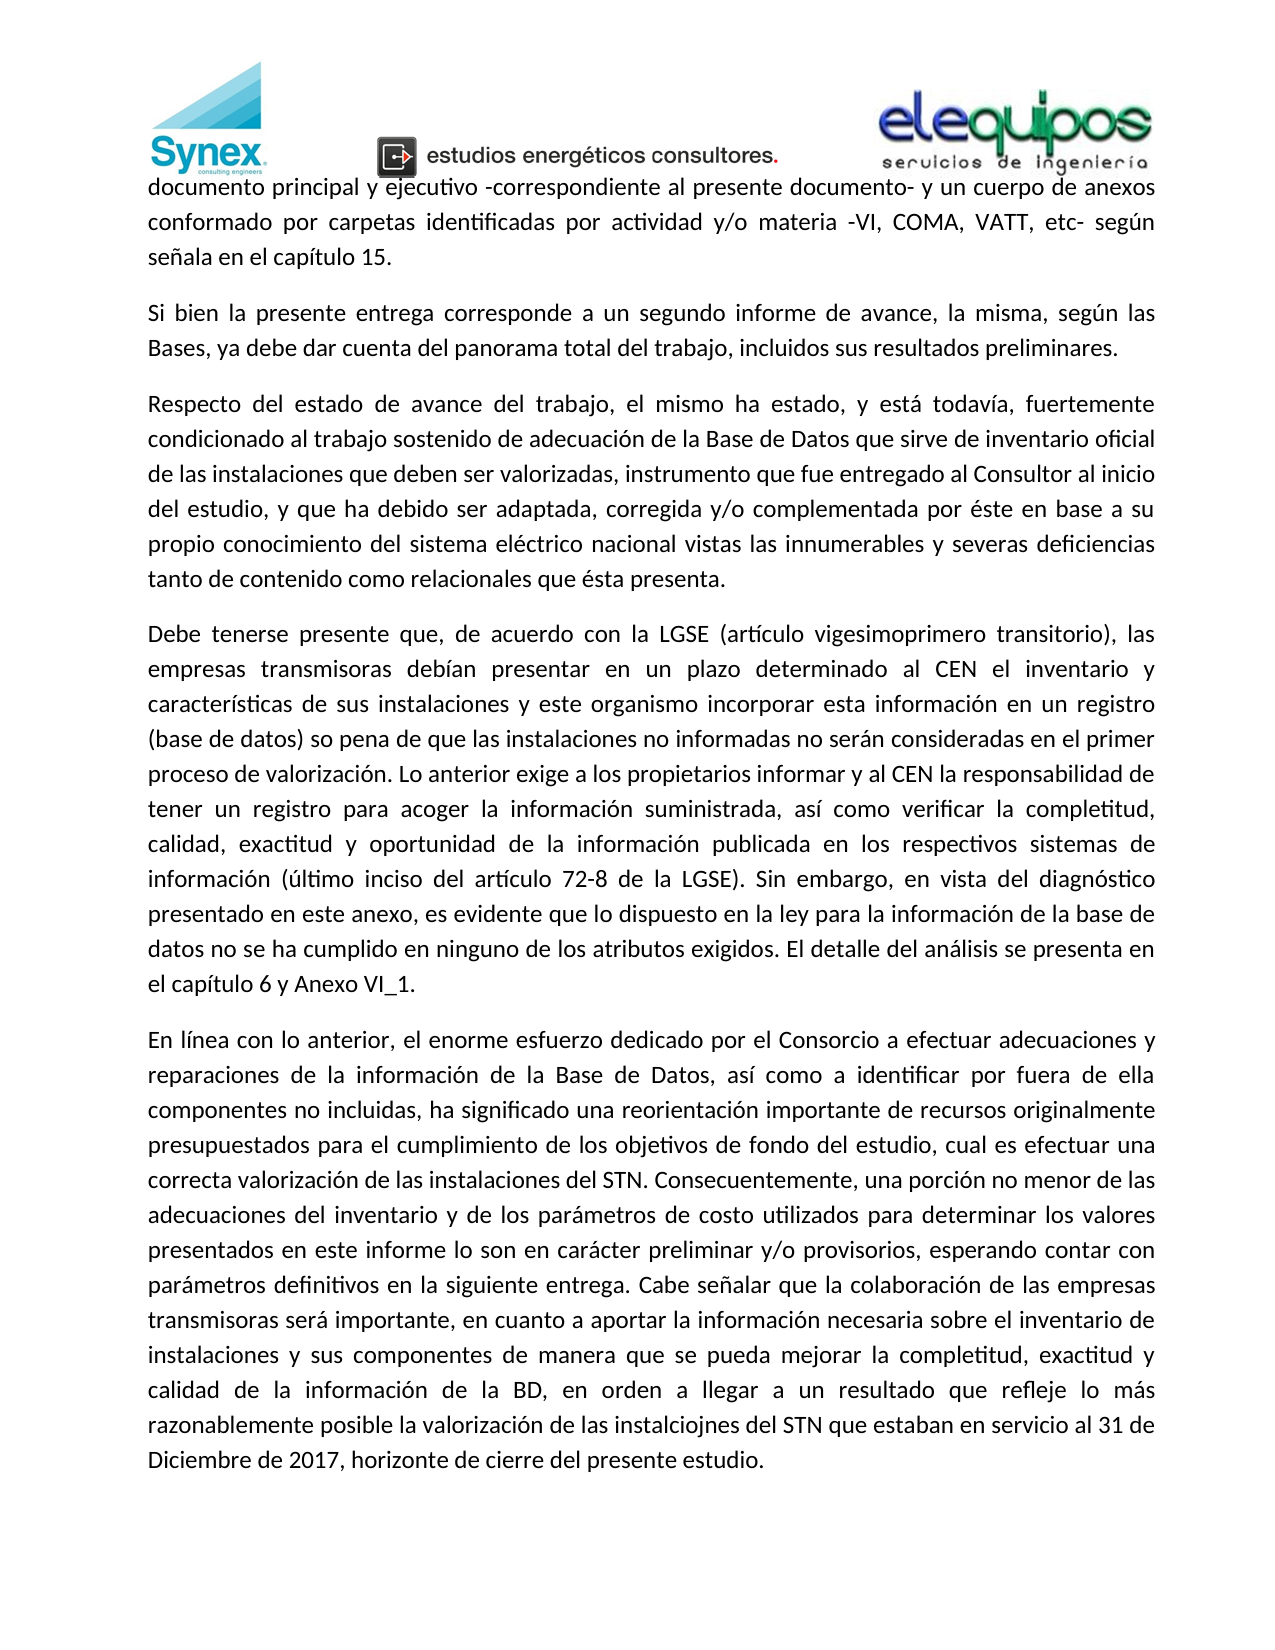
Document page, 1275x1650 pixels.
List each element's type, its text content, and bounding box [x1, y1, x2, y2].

picture [150, 59, 1155, 171]
text Debe tenerse presente que, de acuerdo con la LGSE (artículo vigesimoprimero transitorio), las empresas transmisoras debían presentar en un plazo determinado al CEN el inventario y características de sus instalaciones y este organismo incorporar esta información en un registro (base de datos) so pena de que las instalaciones no informadas no serán consideradas en el primer proceso de valorización. Lo anterior exige a los propietarios informar y al CEN la responsabilidad de tener un registro para acoger la información suministrada, así como verificar la completitud, calidad, exactitud y oportunidad de la información publicada en los respectivos sistemas de información (último inciso del artículo 72-8 de la LGSE). Sin embargo, en vista del diagnóstico presentado en este anexo, es evidente que lo dispuesto en la ley para la información de la base de datos no se ha cumplido en ninguno de los atributos exigidos. El detalle del análisis se presenta en el capítulo 6 y Anexo VI_1. [148, 619, 1157, 999]
text Si bien la presente entrega corresponde a un segundo informe de avance, la misma, según las Bases, ya debe dar cuenta del panorama total del trabajo, incluidos sus resultados preliminares. [148, 297, 1157, 362]
text En línea con lo anterior, el enorme esfuerzo dedicado por el Consorcio a efectuar adecuaciones y reparaciones de la información de la Base de Datos, así como a identificar por fuera de ella componentes no incluidas, ha significado una reorientación importante de recursos originalmente presupuestados para el cumplimiento de los objetivos de fondo del estudio, cual es efectuar una correcta valorización de las instalaciones del STN. Consecuentemente, una porción no menor de las adecuaciones del inventario y de los parámetros de costo utilizados para determinar los valores presentados en este informe lo son en carácter preliminar y/o provisorios, esperando contar con parámetros definitivos en la siguiente entrega. Cabe señalar que la colaboración de las empresas transmisoras será importante, en cuanto a aportar la información necesaria sobre el inventario de instalaciones y sus componentes de manera que se pueda mejorar la completitud, exactitud y calidad de la información de la BD, en orden a llegar a un resultado que refleje lo más razonablemente posible la valorización de las instalciojnes del STN que estaban en servicio al 31 de Diciembre de 2017, horizonte de cierre del presente estudio. [148, 1024, 1157, 1475]
text Respecto del estado de avance del trabajo, el mismo ha estado, y está todavía, fuertemente condicionado al trabajo sostenido de adecuación de la Base de Datos que sirve de inventario oficial de las instalaciones que deben ser valorizadas, instrumento que fue entregado al Consultor al inicio del estudio, y que ha debido ser adaptada, corregida y/o complementada por éste en base a su propio conocimiento del sistema eléctrico nacional vistas las innumerables y severas deficiencias tanto de contenido como relacionales que ésta presenta. [148, 388, 1157, 593]
